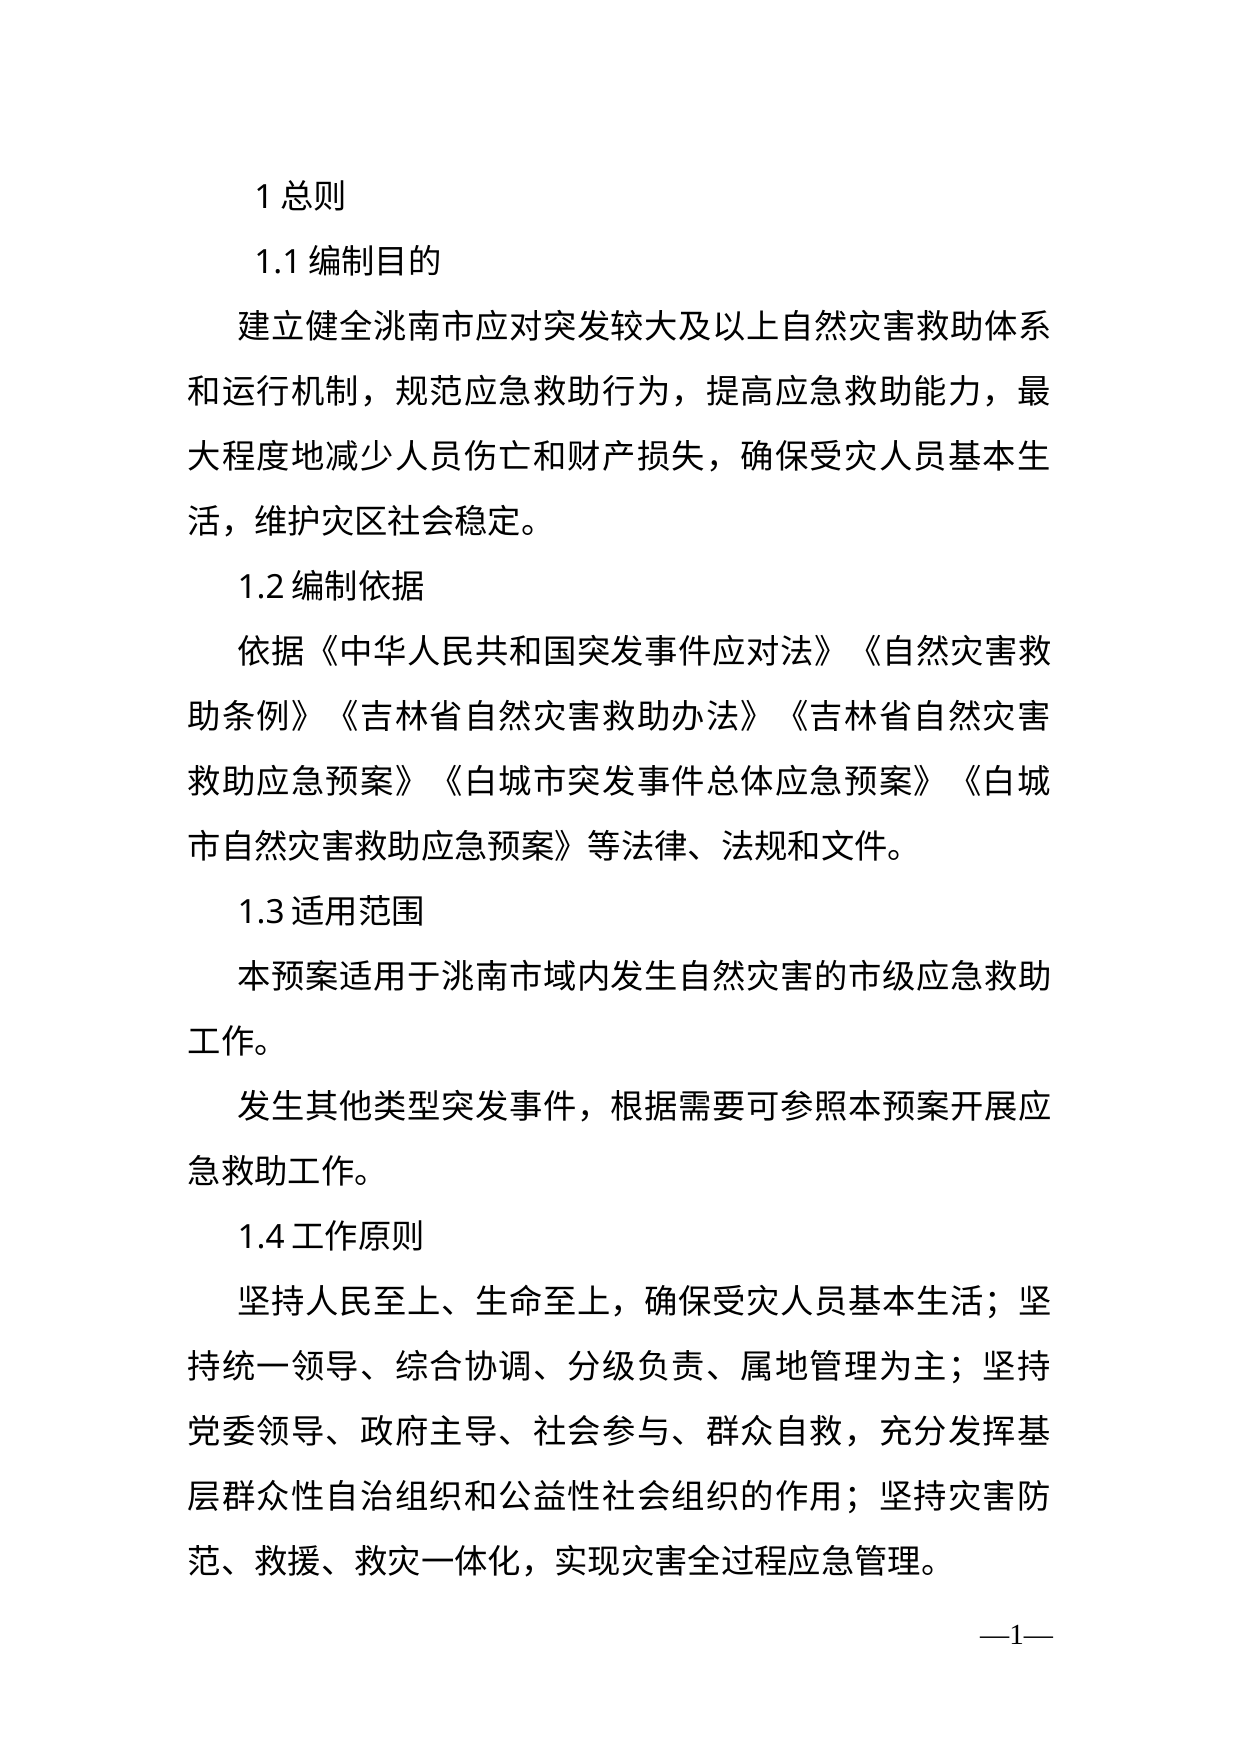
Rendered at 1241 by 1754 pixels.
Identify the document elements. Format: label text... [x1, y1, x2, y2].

text 1总则 [187, 162, 1053, 227]
text 1.3适用范围 [187, 877, 1053, 942]
text 1.1编制目的 [187, 227, 1053, 292]
text 依据《中华人民共和国突发事件应对法》《自然灾害救助条例》《吉林省自然灾害救助办法》《吉林省自然灾害救助应急预案》《白城市突发事件总体应急预案》《白城市自然灾害救助应急预案》等法律、法规和文件。 [187, 617, 1053, 877]
text 坚持人民至上、生命至上，确保受灾人员基本生活；坚持统一领导、综合协调、分级负责、属地管理为主；坚持党委领导、政府主导、社会参与、群众自救，充分发挥基层群众性自治组织和公益性社会组织的作用；坚持灾害防范、救援、救灾一体化，实现灾害全过程应急管理。 [187, 1267, 1053, 1592]
text 发生其他类型突发事件，根据需要可参照本预案开展应急救助工作。 [187, 1072, 1053, 1202]
text 建立健全洮南市应对突发较大及以上自然灾害救助体系和运行机制，规范应急救助行为，提高应急救助能力，最大程度地减少人员伤亡和财产损失，确保受灾人员基本生活，维护灾区社会稳定。 [187, 292, 1053, 552]
text 本预案适用于洮南市域内发生自然灾害的市级应急救助工作。 [187, 942, 1053, 1072]
text 1.2编制依据 [187, 552, 1053, 617]
text 1.4工作原则 [187, 1202, 1053, 1267]
